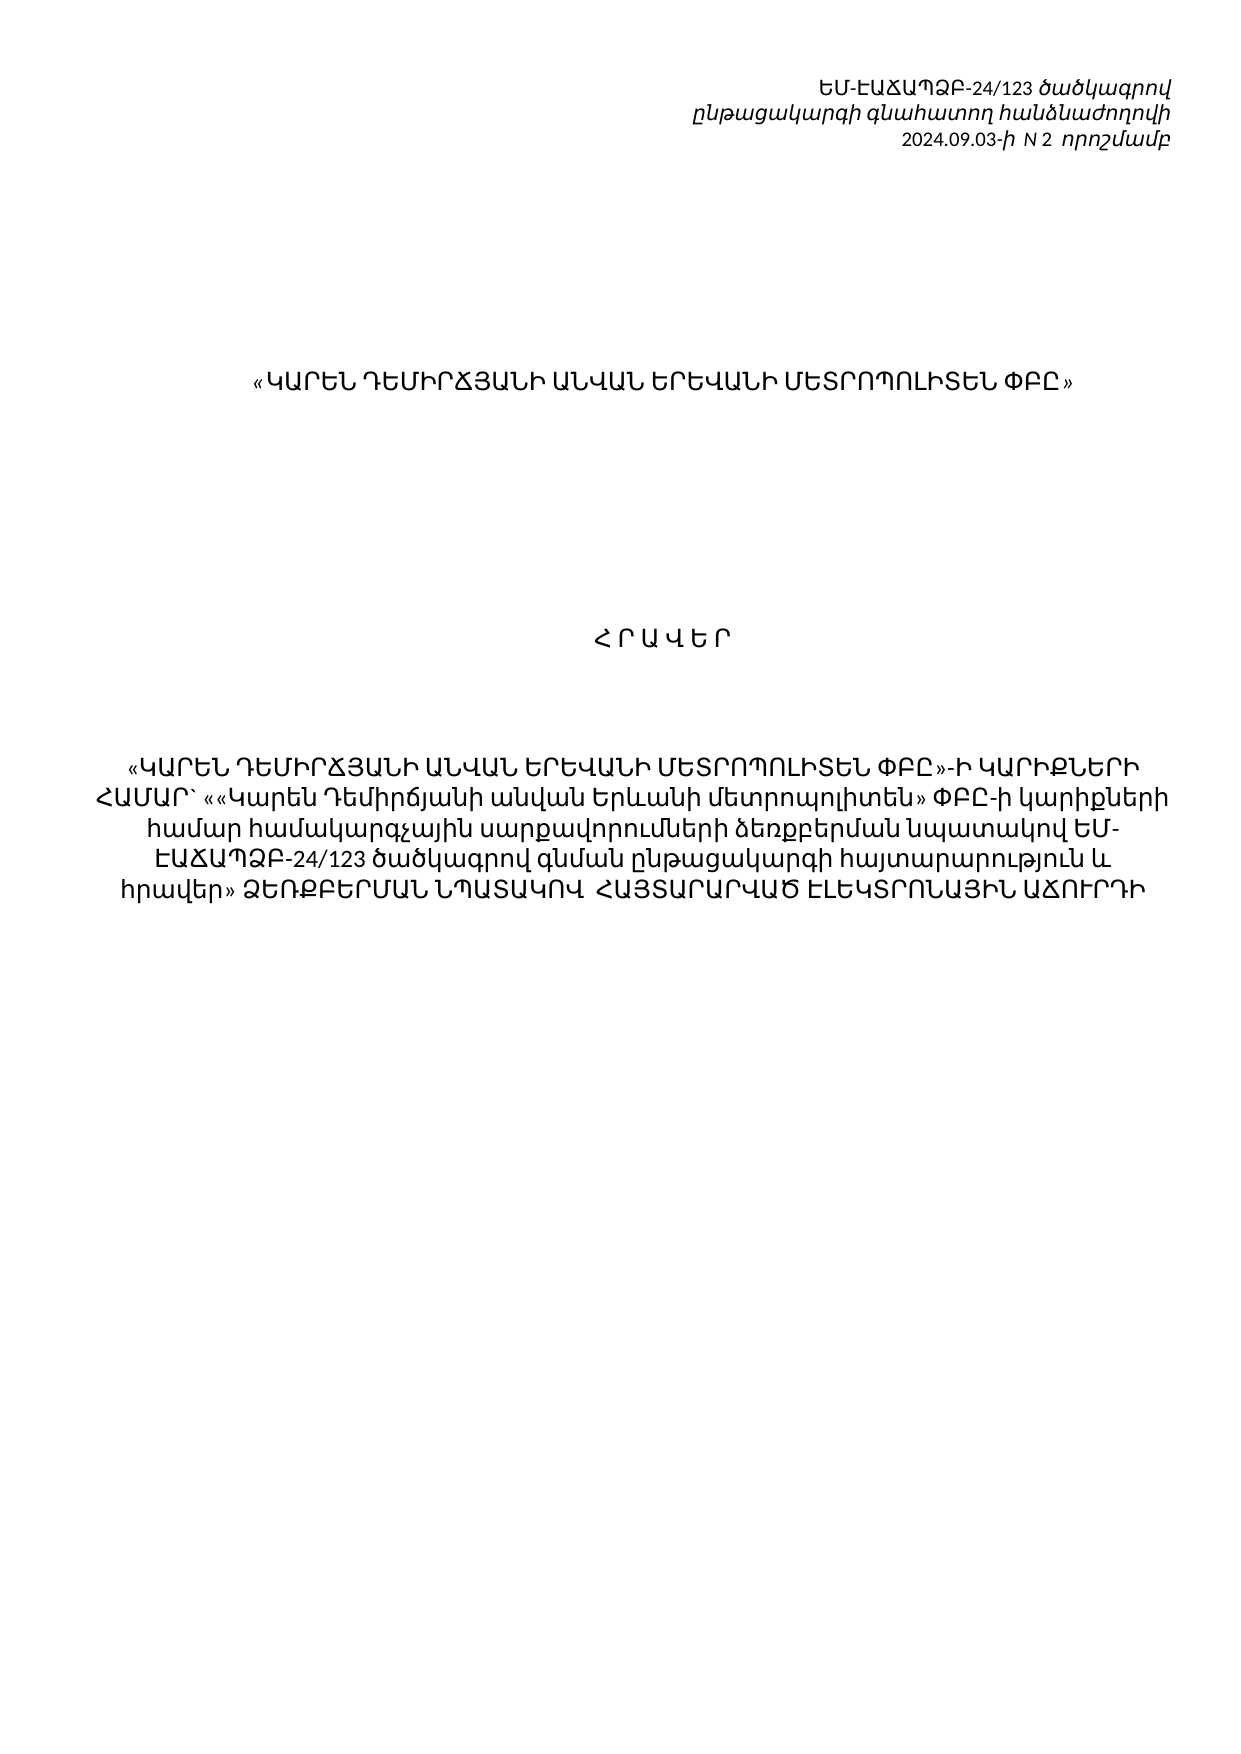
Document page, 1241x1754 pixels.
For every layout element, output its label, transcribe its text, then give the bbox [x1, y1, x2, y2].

text « ԿԱՐԵՆ ԴԵՄԻՐՃՅԱՆԻ ԱՆՎԱՆ ԵՐԵՎԱՆԻ ՄԵՏՐՈՊՈԼԻՏԵՆ ՓԲԸ» [94, 366, 1172, 397]
text 2024.09.03 -ի N 2 որոշմամբ [94, 126, 1171, 151]
text «ԿԱՐԵՆ ԴԵՄԻՐՃՅԱՆԻ ԱՆՎԱՆ ԵՐԵՎԱՆԻ ՄԵՏՐՈՊՈԼԻՏԵՆ ՓԲԸ»-Ի ԿԱՐԻՔՆԵՐԻ ՀԱՄԱՐ` ««Կարեն Դեմիրճյանի անվան Երևանի մետրոպոլիտեն» ՓԲԸ-ի կարիքների համար համակարգչային սարքավորումների ձեռքբերման նպատակով ԵՄ-ԷԱՃԱՊՁԲ-24/123 ծածկագրով գնման ընթացակարգի հայտարարություն և հրավեր» ՁԵՌՔԲԵՐՄԱՆ ՆՊԱՏԱԿՈՎ ՀԱՅՏԱՐԱՐՎԱԾ ԷԼԵԿՏՐՈՆԱՅԻՆ ԱՃՈՒՐԴԻ [94, 752, 1172, 904]
text ԵՄ-ԷԱՃԱՊՁԲ-24/123 ծածկագրով [94, 75, 1171, 100]
text ընթացակարգի գնահատող հանձնաժողովի [94, 100, 1171, 126]
text Հ Ր Ա Վ Ե Ր [94, 623, 1172, 653]
